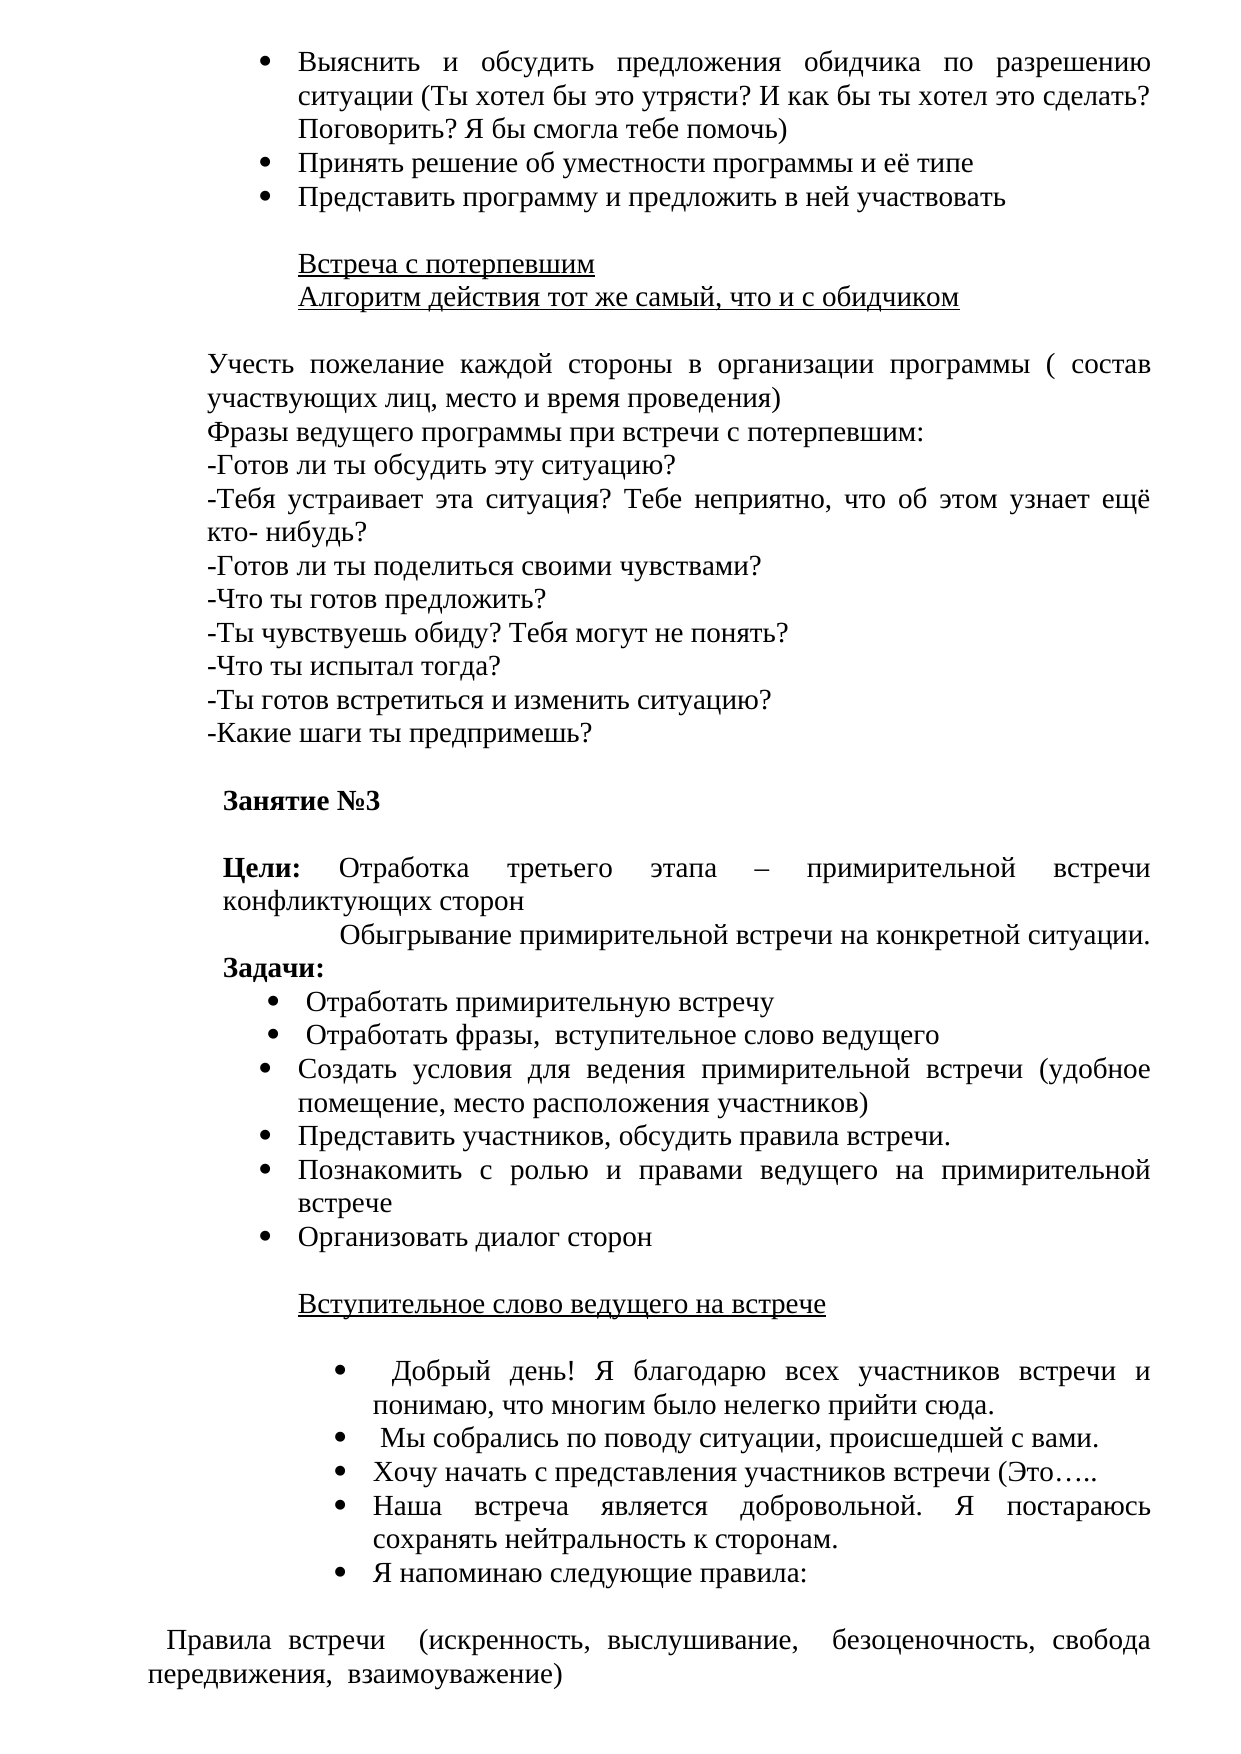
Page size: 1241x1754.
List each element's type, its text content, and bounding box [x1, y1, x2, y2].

list Отработать фразы, вступительное слово ведущего [268, 1017, 1152, 1051]
list -Какие шаги ты предпримешь? [207, 716, 1152, 749]
list Фразы ведущего программы при встречи с потерпевшим: [207, 414, 1152, 447]
list -Тебя устраивает эта ситуация? Тебе неприятно, что об этом узнает ещё кто- нибудь? [207, 481, 1152, 548]
list Познакомить с ролью и правами ведущего на примирительной встрече [260, 1152, 1152, 1219]
list Правила встречи (искренность, выслушивание, безоценочность, свобода передвижения, взаимоуважение) [133, 1622, 1152, 1689]
list Хочу начать с представления участников встречи (Это….. [335, 1454, 1152, 1488]
list -Что ты готов предложить? [207, 581, 1152, 615]
list -Готов ли ты обсудить эту ситуацию? [207, 447, 1152, 481]
list Цели: Отработка третьего этапа – примирительной встречи конфликтующих сторон [223, 850, 1152, 917]
list Мы собрались по поводу ситуации, происшедшей с вами. [335, 1421, 1152, 1454]
list Задачи: [223, 950, 1152, 984]
list -Ты готов встретиться и изменить ситуацию? [207, 682, 1152, 716]
list Наша встреча является добровольной. Я постараюсь сохранять нейтральность к сторонам. [335, 1488, 1152, 1555]
list Встреча с потерпевшим [298, 246, 1152, 279]
list Организовать диалог сторон [260, 1219, 1152, 1253]
list -Готов ли ты поделиться своими чувствами? [207, 548, 1152, 581]
list -Что ты испытал тогда? [207, 648, 1152, 682]
list Учесть пожелание каждой стороны в организации программы ( состав участвующих лиц, место и время проведения) [207, 347, 1152, 414]
list Выяснить и обсудить предложения обидчика по разрешению ситуации (Ты хотел бы это утрясти? И как бы ты хотел это сделать? Поговорить? Я бы смогла тебе помочь) [260, 44, 1152, 145]
list -Ты чувствуешь обиду? Тебя могут не понять? [207, 615, 1152, 648]
list Создать условия для ведения примирительной встречи (удобное помещение, место расположения участников) [260, 1051, 1152, 1118]
list Представить программу и предложить в ней участвовать [260, 179, 1152, 212]
list Добрый день! Я благодарю всех участников встречи и понимаю, что многим было нелегко прийти сюда. [335, 1353, 1152, 1421]
list Представить участников, обсудить правила встречи. [260, 1118, 1152, 1152]
list Принять решение об уместности программы и её типе [260, 145, 1152, 179]
list Алгоритм действия тот же самый, что и с обидчиком [298, 279, 1152, 313]
list Вступительное слово ведущего на встрече [298, 1286, 1152, 1320]
list Занятие №3 [223, 783, 1152, 816]
list Обыгрывание примирительной встречи на конкретной ситуации. [223, 917, 1152, 950]
list Я напоминаю следующие правила: [335, 1555, 1152, 1589]
list Отработать примирительную встречу [268, 984, 1152, 1017]
